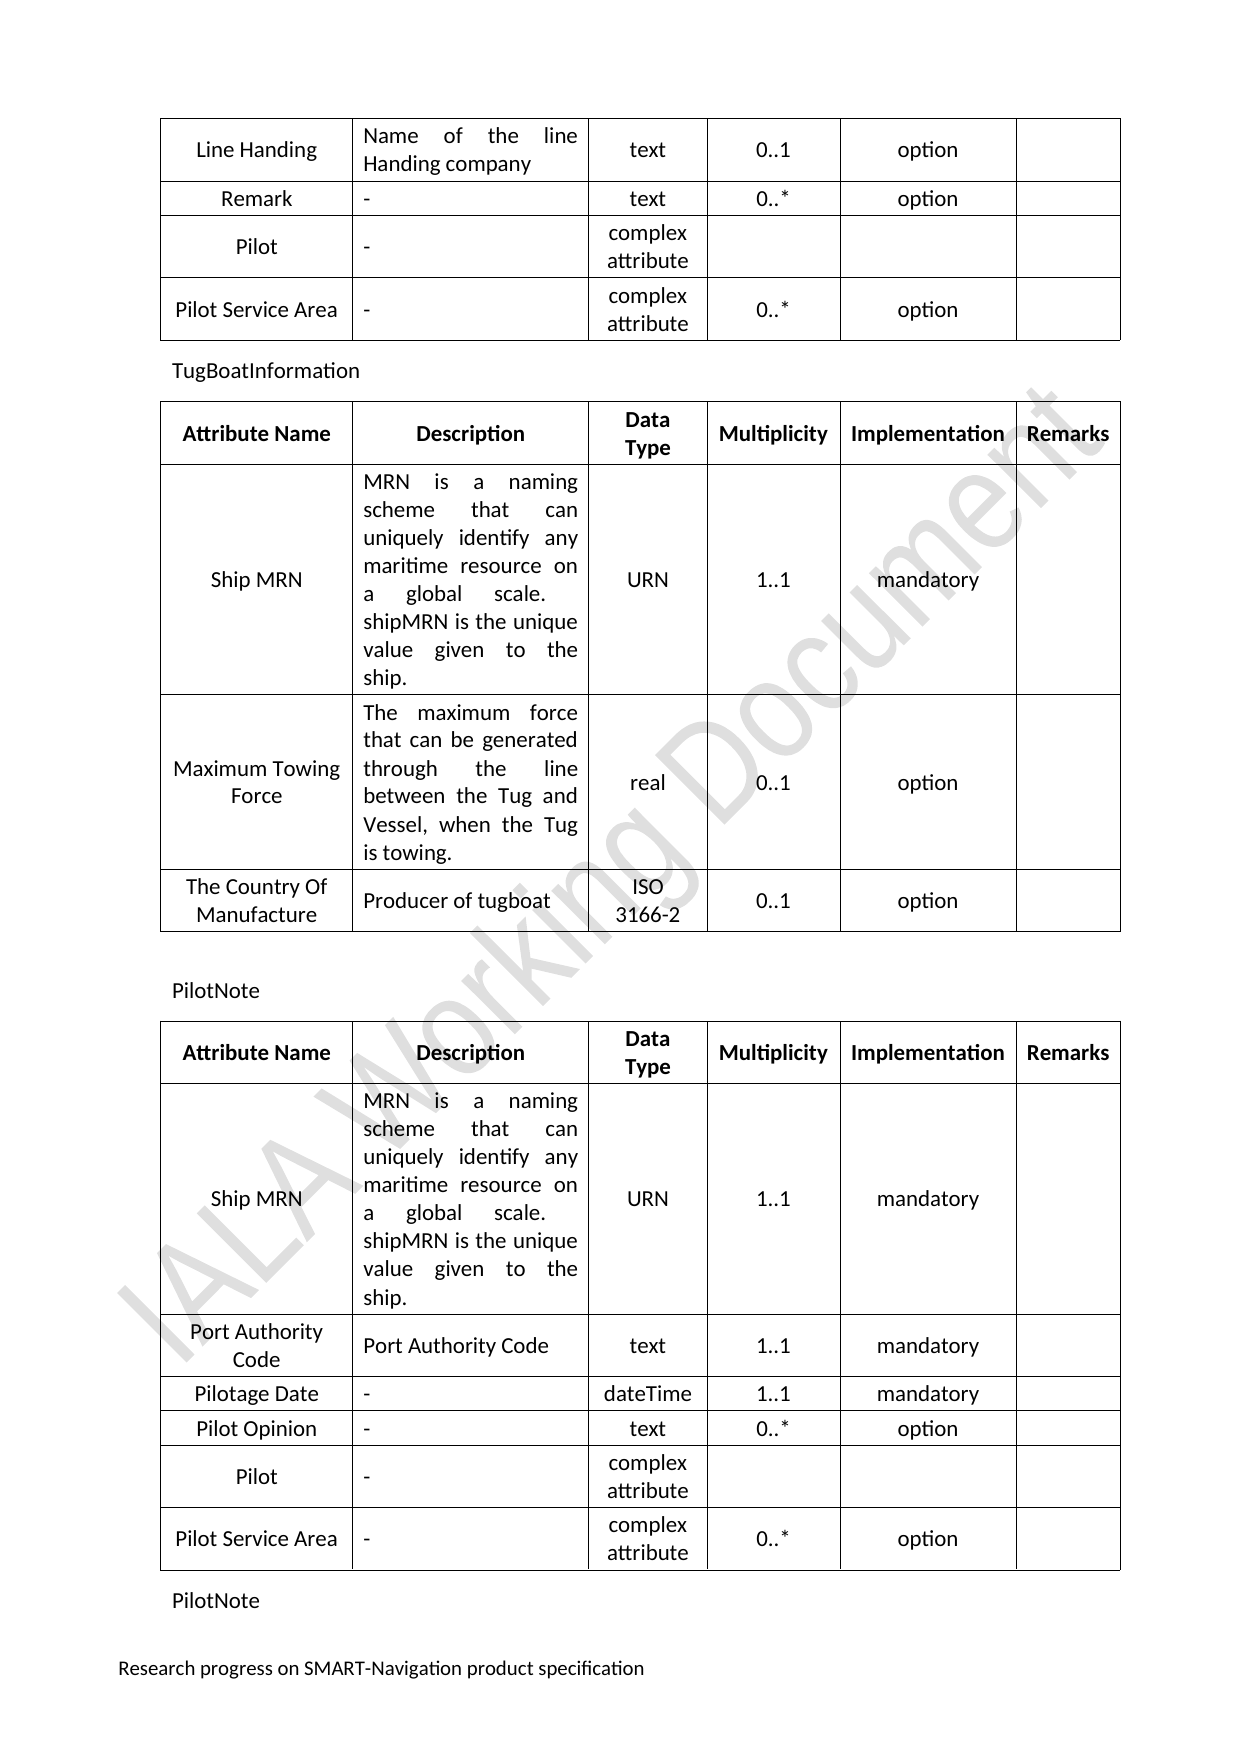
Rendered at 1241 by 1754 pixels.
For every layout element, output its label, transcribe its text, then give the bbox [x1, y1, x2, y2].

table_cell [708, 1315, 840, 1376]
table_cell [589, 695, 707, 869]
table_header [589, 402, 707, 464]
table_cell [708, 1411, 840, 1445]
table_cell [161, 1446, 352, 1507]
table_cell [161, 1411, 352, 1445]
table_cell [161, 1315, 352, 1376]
list PilotNote [172, 1586, 1122, 1614]
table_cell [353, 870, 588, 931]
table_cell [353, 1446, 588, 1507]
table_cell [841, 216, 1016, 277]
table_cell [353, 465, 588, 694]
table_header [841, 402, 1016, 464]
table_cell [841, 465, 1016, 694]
list PilotNote [172, 976, 1122, 1004]
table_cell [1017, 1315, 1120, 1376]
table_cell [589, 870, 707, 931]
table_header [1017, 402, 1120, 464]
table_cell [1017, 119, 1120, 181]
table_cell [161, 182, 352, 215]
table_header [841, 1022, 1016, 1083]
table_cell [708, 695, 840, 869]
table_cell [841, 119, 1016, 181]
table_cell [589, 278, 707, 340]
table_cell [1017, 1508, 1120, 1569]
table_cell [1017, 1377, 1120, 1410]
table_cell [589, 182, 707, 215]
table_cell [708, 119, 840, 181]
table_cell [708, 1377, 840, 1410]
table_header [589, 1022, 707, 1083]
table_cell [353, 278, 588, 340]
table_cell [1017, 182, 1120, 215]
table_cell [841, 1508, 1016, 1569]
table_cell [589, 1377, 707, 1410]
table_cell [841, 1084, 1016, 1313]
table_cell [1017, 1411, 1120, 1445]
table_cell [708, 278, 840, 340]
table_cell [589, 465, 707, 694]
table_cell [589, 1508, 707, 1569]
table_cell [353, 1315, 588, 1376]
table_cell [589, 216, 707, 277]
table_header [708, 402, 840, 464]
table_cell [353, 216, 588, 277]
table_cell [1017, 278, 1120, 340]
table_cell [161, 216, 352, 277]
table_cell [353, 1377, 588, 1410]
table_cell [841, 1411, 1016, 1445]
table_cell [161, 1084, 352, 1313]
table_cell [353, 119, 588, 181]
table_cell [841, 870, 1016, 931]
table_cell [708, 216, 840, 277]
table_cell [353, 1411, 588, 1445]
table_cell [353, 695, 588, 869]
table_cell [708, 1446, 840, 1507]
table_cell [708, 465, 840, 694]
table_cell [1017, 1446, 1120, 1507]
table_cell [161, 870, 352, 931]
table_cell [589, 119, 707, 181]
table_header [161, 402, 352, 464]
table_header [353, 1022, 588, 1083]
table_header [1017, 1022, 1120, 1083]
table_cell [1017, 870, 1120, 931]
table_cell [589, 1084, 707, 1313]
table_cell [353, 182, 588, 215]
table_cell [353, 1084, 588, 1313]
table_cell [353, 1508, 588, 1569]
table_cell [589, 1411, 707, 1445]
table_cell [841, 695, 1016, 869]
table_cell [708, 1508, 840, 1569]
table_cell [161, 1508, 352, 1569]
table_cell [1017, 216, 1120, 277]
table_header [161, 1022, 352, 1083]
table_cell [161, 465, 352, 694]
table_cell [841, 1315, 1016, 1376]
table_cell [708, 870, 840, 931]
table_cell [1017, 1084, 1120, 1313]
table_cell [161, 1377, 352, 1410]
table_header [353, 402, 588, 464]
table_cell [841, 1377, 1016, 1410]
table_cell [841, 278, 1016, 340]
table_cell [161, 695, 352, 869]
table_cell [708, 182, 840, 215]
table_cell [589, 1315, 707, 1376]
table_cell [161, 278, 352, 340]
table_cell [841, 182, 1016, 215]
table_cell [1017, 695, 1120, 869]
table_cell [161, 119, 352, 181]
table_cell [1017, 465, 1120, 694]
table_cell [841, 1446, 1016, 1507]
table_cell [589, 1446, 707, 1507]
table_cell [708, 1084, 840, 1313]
list TugBoatInformation [172, 356, 1122, 384]
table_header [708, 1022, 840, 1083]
